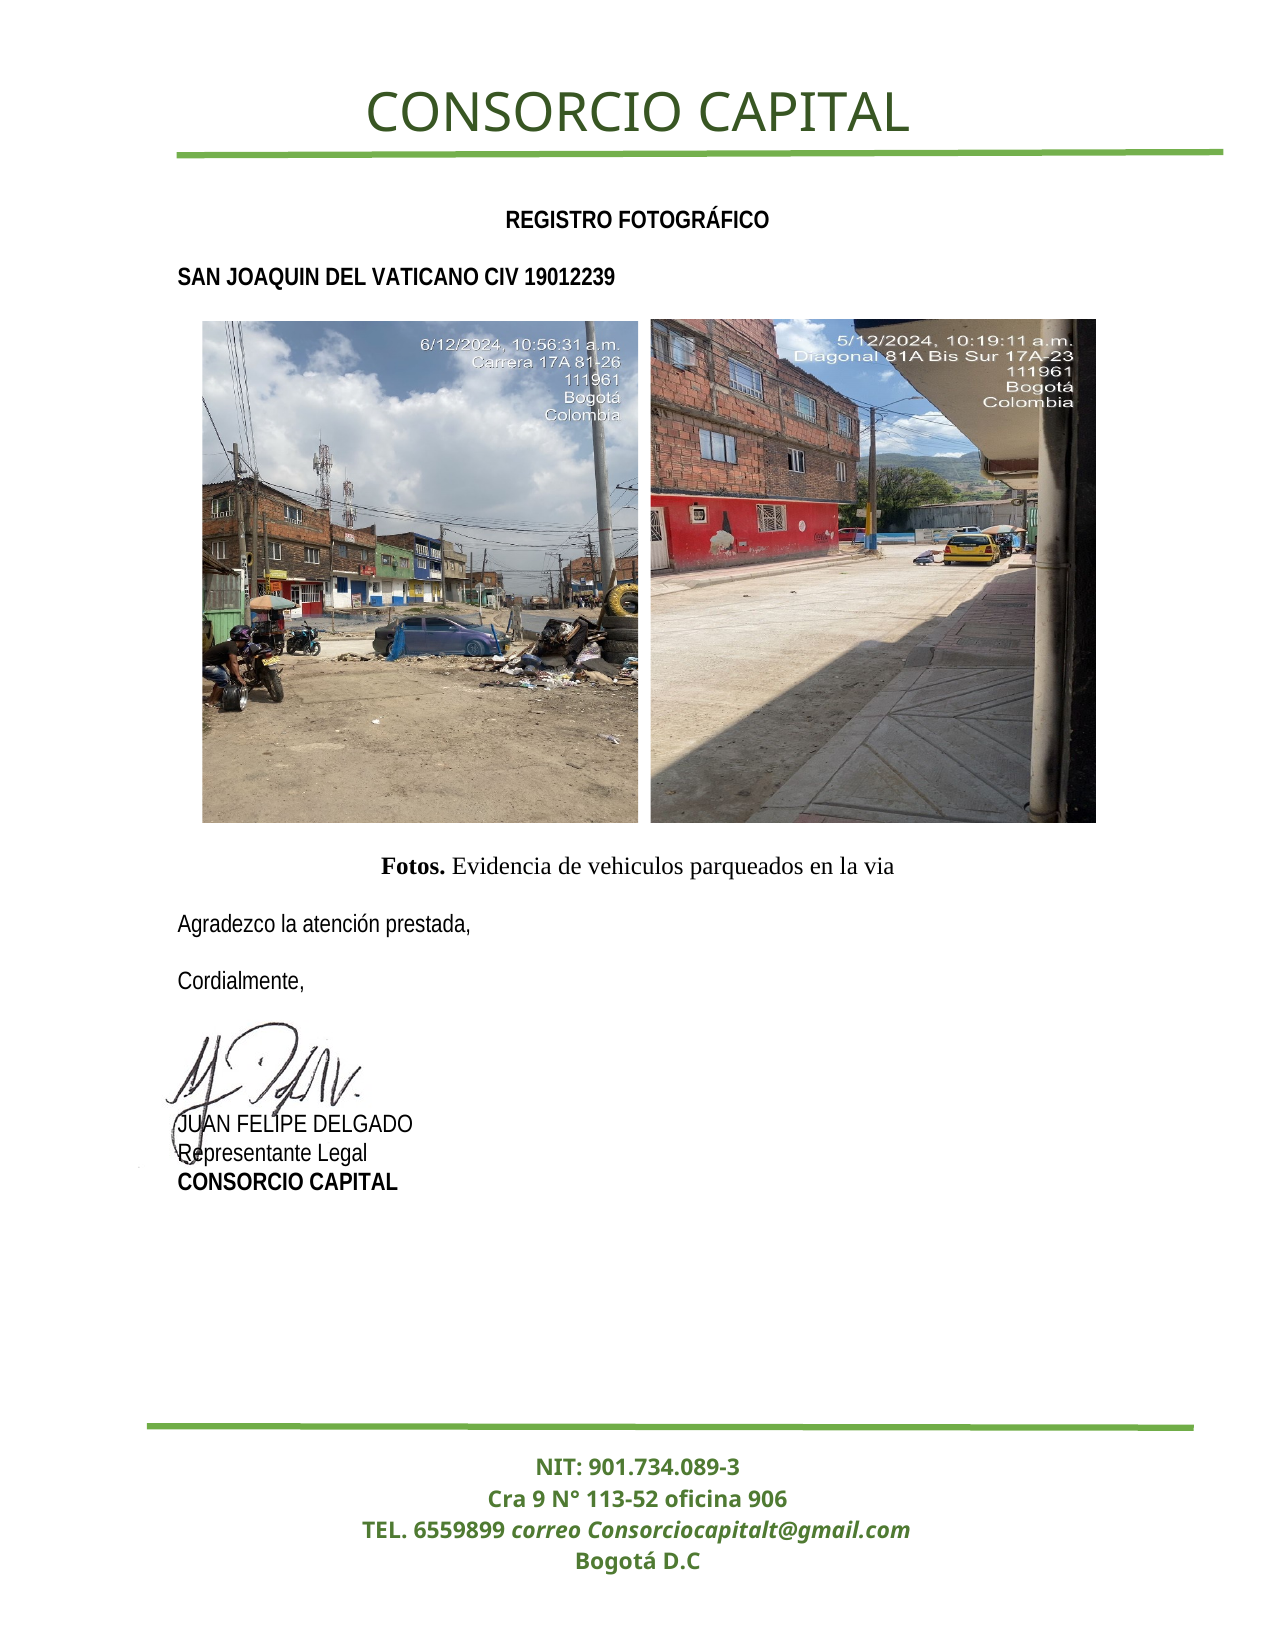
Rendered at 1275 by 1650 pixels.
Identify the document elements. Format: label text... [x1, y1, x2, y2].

picture [202, 321, 639, 823]
text SAN JOAQUIN DEL VATICANO CIV 19012239 [177, 262, 1098, 291]
text Cordialmente, [177, 966, 1098, 995]
text Fotos. Evidencia de vehiculos parqueados en la via [177, 851, 1098, 880]
text REGISTRO FOTOGRÁFICO [177, 205, 1098, 233]
text JUAN FELIPE DELGADO [177, 1109, 1098, 1138]
text CONSORCIO CAPITAL [177, 1167, 1098, 1195]
picture [650, 319, 1096, 823]
text Representante Legal [177, 1138, 1098, 1167]
text Agradezco la atención prestada, [177, 909, 1098, 937]
picture [137, 1008, 378, 1168]
